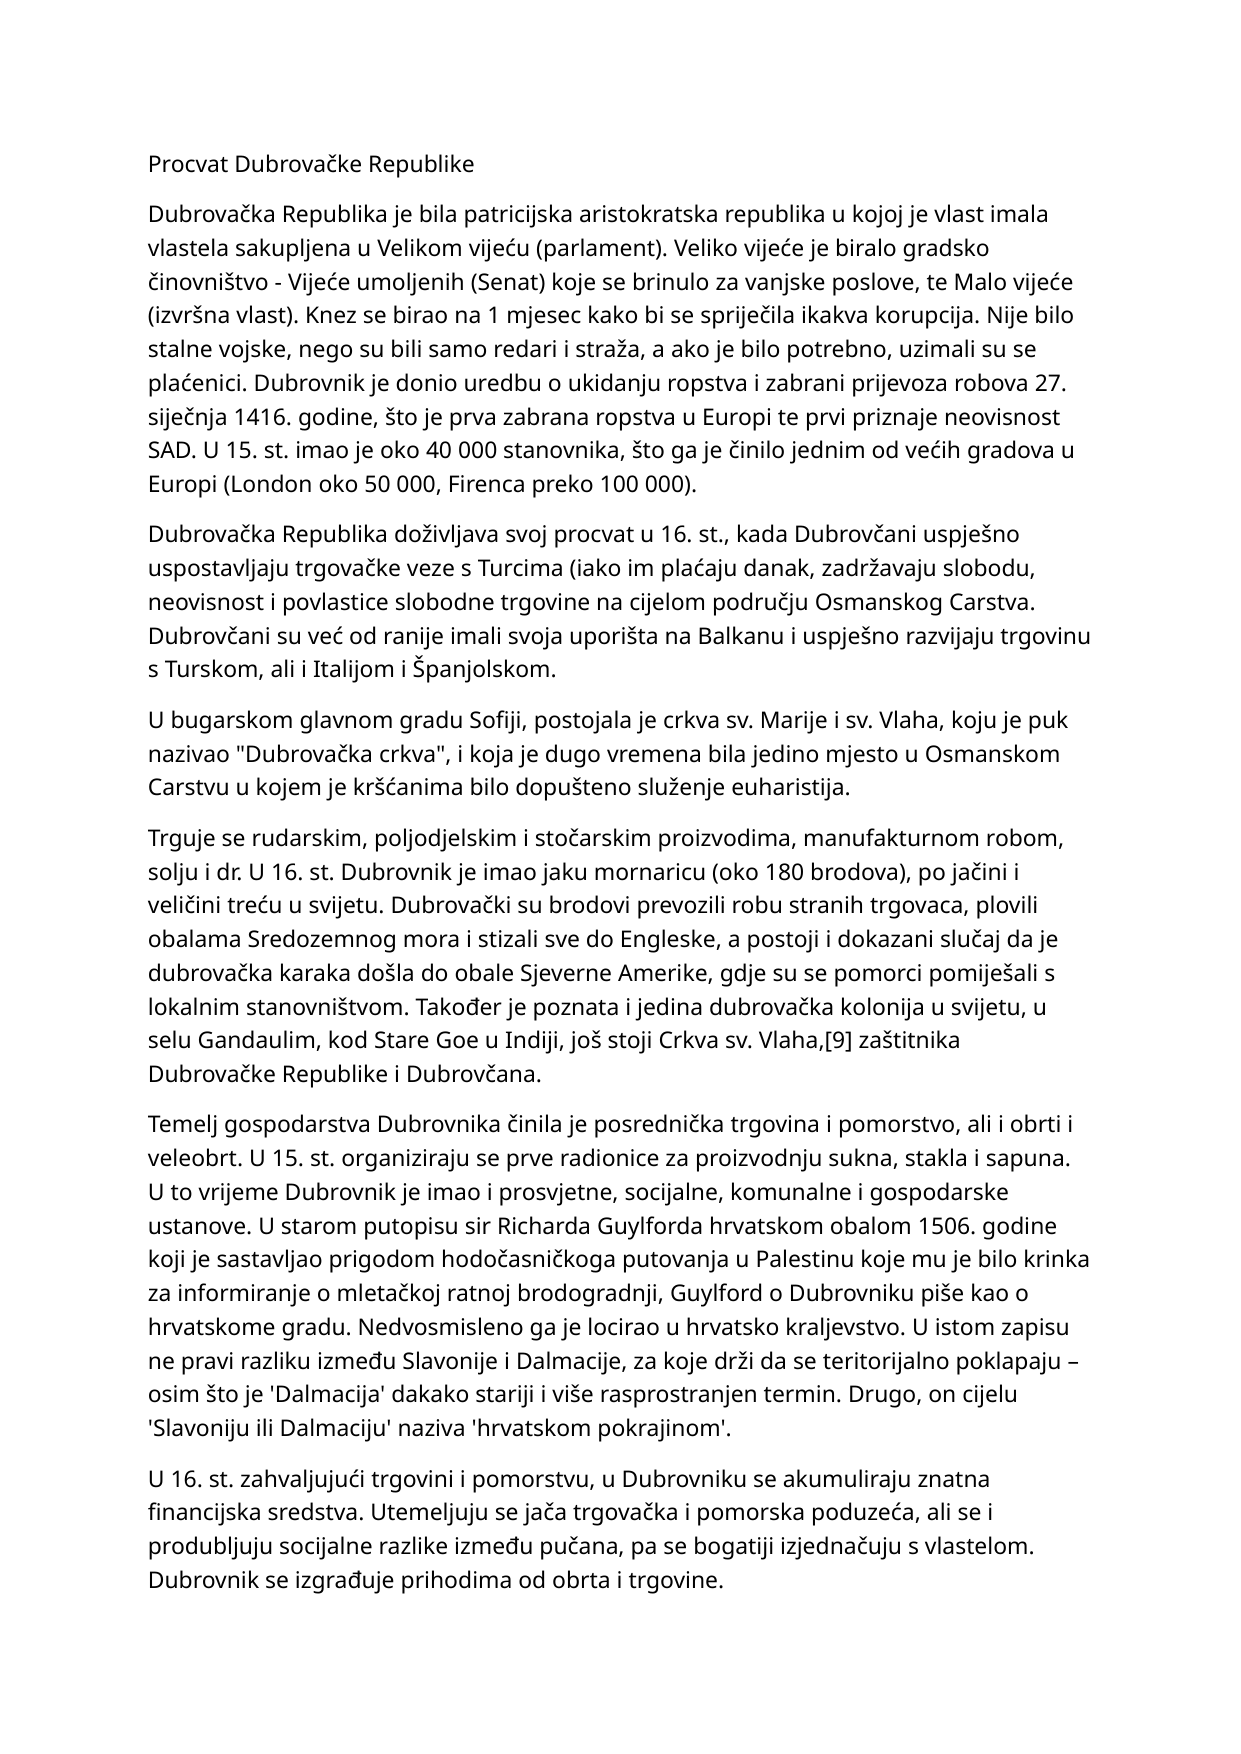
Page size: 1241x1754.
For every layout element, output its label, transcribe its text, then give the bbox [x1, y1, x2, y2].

text Dubrovačka Republika doživljava svoj procvat u 16. st., kada Dubrovčani uspješno uspostavljaju trgovačke veze s Turcima (iako im plaćaju danak, zadržavaju slobodu, neovisnost i povlastice slobodne trgovine na cijelom području Osmanskog Carstva. Dubrovčani su već od ranije imali svoja uporišta na Balkanu i uspješno razvijaju trgovinu s Turskom, ali i Italijom i Španjolskom. [148, 518, 1093, 685]
text Dubrovačka Republika je bila patricijska aristokratska republika u kojoj je vlast imala vlastela sakupljena u Velikom vijeću (parlament). Veliko vijeće je biralo gradsko činovništvo - Vijeće umoljenih (Senat) koje se brinulo za vanjske poslove, te Malo vijeće (izvršna vlast). Knez se birao na 1 mjesec kako bi se spriječila ikakva korupcija. Nije bilo stalne vojske, nego su bili samo redari i straža, a ako je bilo potrebno, uzimali su se plaćenici. Dubrovnik je donio uredbu o ukidanju ropstva i zabrani prijevoza robova 27. siječnja 1416. godine, što je prva zabrana ropstva u Europi te prvi priznaje neovisnost SAD. U 15. st. imao je oko 40 000 stanovnika, što ga je činilo jednim od većih gradova u Europi (London oko 50 000, Firenca preko 100 000). [148, 198, 1093, 499]
text U 16. st. zahvaljujući trgovini i pomorstvu, u Dubrovniku se akumuliraju znatna financijska sredstva. Utemeljuju se jača trgovačka i pomorska poduzeća, ali se i produbljuju socijalne razlike između pučana, pa se bogatiji izjednačuju s vlastelom. Dubrovnik se izgrađuje prihodima od obrta i trgovine. [148, 1463, 1093, 1595]
text Procvat Dubrovačke Republike [148, 148, 1093, 179]
text U bugarskom glavnom gradu Sofiji, postojala je crkva sv. Marije i sv. Vlaha, koju je puk nazivao "Dubrovačka crkva", i koja je dugo vremena bila jedino mjesto u Osmanskom Carstvu u kojem je kršćanima bilo dopušteno služenje euharistija. [148, 704, 1093, 803]
text Trguje se rudarskim, poljodjelskim i stočarskim proizvodima, manufakturnom robom, solju i dr. U 16. st. Dubrovnik je imao jaku mornaricu (oko 180 brodova), po jačini i veličini treću u svijetu. Dubrovački su brodovi prevozili robu stranih trgovaca, plovili obalama Sredozemnog mora i stizali sve do Engleske, a postoji i dokazani slučaj da je dubrovačka karaka došla do obale Sjeverne Amerike, gdje su se pomorci pomiješali s lokalnim stanovništvom. Također je poznata i jedina dubrovačka kolonija u svijetu, u selu Gandaulim, kod Stare Goe u Indiji, još stoji Crkva sv. Vlaha,[9] zaštitnika Dubrovačke Republike i Dubrovčana. [148, 822, 1093, 1089]
text Temelj gospodarstva Dubrovnika činila je posrednička trgovina i pomorstvo, ali i obrti i veleobrt. U 15. st. organiziraju se prve radionice za proizvodnju sukna, stakla i sapuna. U to vrijeme Dubrovnik je imao i prosvjetne, socijalne, komunalne i gospodarske ustanove. U starom putopisu sir Richarda Guylforda hrvatskom obalom 1506. godine koji je sastavljao prigodom hodočasničkoga putovanja u Palestinu koje mu je bilo krinka za informiranje o mletačkoj ratnoj brodogradnji, Guylford o Dubrovniku piše kao o hrvatskome gradu. Nedvosmisleno ga je locirao u hrvatsko kraljevstvo. U istom zapisu ne pravi razliku između Slavonije i Dalmacije, za koje drži da se teritorijalno poklapaju – osim što je 'Dalmacija' dakako stariji i više rasprostranjen termin. Drugo, on cijelu 'Slavoniju ili Dalmaciju' naziva 'hrvatskom pokrajinom'. [148, 1108, 1093, 1443]
